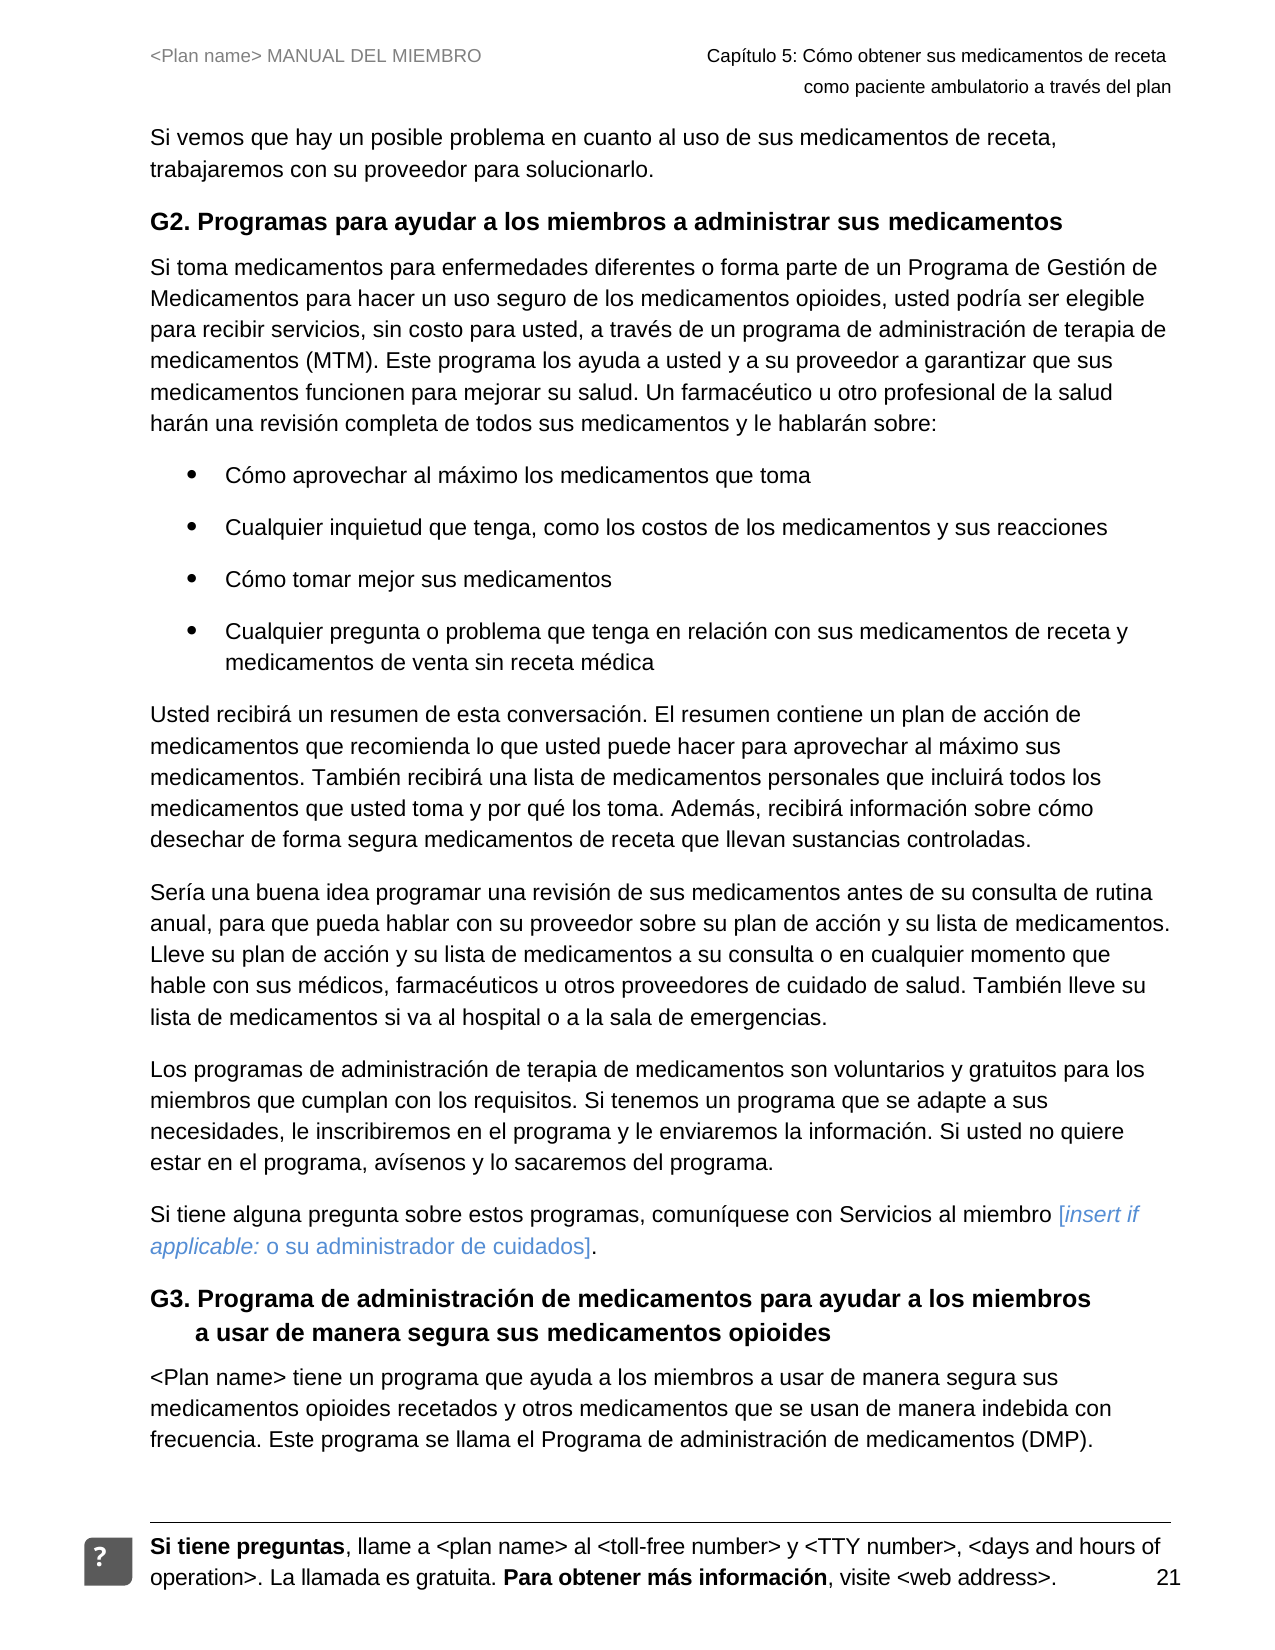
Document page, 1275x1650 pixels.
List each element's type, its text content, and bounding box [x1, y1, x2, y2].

text <Plan name> tiene un programa que ayuda a los miembros a usar de manera segura sus medicamentos opioides recetados y otros medicamentos que se usan de manera indebida con frecuencia. Este programa se llama el Programa de administración de medicamentos (DMP). [150, 1360, 1171, 1454]
text Si vemos que hay un posible problema en cuanto al uso de sus medicamentos de receta, trabajaremos con su proveedor para solucionarlo. [150, 121, 1171, 183]
text Cualquier inquietud que tenga, como los costos de los medicamentos y sus reacciones [187, 510, 1171, 542]
text Si toma medicamentos para enfermedades diferentes o forma parte de un Programa de Gestión de Medicamentos para hacer un uso seguro de los medicamentos opioides, usted podría ser elegible para recibir servicios, sin costo para usted, a través de un programa de administración de terapia de medicamentos (MTM). Este programa los ayuda a usted y a su proveedor a garantizar que sus medicamentos funcionen para mejorar su salud. Un farmacéutico u otro profesional de la salud harán una revisión completa de todos sus medicamentos y le hablarán sobre: [150, 250, 1171, 437]
subtitle G2. Programas para ayudar a los miembros a administrar sus medicamentos [150, 204, 1096, 237]
text Cómo tomar mejor sus medicamentos [187, 562, 1171, 594]
text Si tiene alguna pregunta sobre estos programas, comuníquese con Servicios al miembro [insert if applicable: o su administrador de cuidados]. [150, 1198, 1171, 1260]
text Cómo aprovechar al máximo los medicamentos que toma [187, 458, 1171, 489]
subtitle G3. Programa de administración de medicamentos para ayudar a los miembros a usar de manera segura sus medicamentos opioides [150, 1281, 1096, 1348]
text Usted recibirá un resumen de esta conversación. El resumen contiene un plan de acción de medicamentos que recomienda lo que usted puede hacer para aprovechar al máximo sus medicamentos. También recibirá una lista de medicamentos personales que incluirá todos los medicamentos que usted toma y por qué los toma. Además, recibirá información sobre cómo desechar de forma segura medicamentos de receta que llevan sustancias controladas. [150, 698, 1171, 854]
text Sería una buena idea programar una revisión de sus medicamentos antes de su consulta de rutina anual, para que pueda hablar con su proveedor sobre su plan de acción y su lista de medicamentos. Lleve su plan de acción y su lista de medicamentos a su consulta o en cualquier momento que hable con sus médicos, farmacéuticos u otros proveedores de cuidado de salud. También lleve su lista de medicamentos si va al hospital o a la sala de emergencias. [150, 875, 1171, 1031]
text Cualquier pregunta o problema que tenga en relación con sus medicamentos de receta y medicamentos de venta sin receta médica [187, 614, 1171, 677]
text Los programas de administración de terapia de medicamentos son voluntarios y gratuitos para los miembros que cumplan con los requisitos. Si tenemos un programa que se adapte a sus necesidades, le inscribiremos en el programa y le enviaremos la información. Si usted no quiere estar en el programa, avísenos y lo sacaremos del programa. [150, 1052, 1171, 1177]
